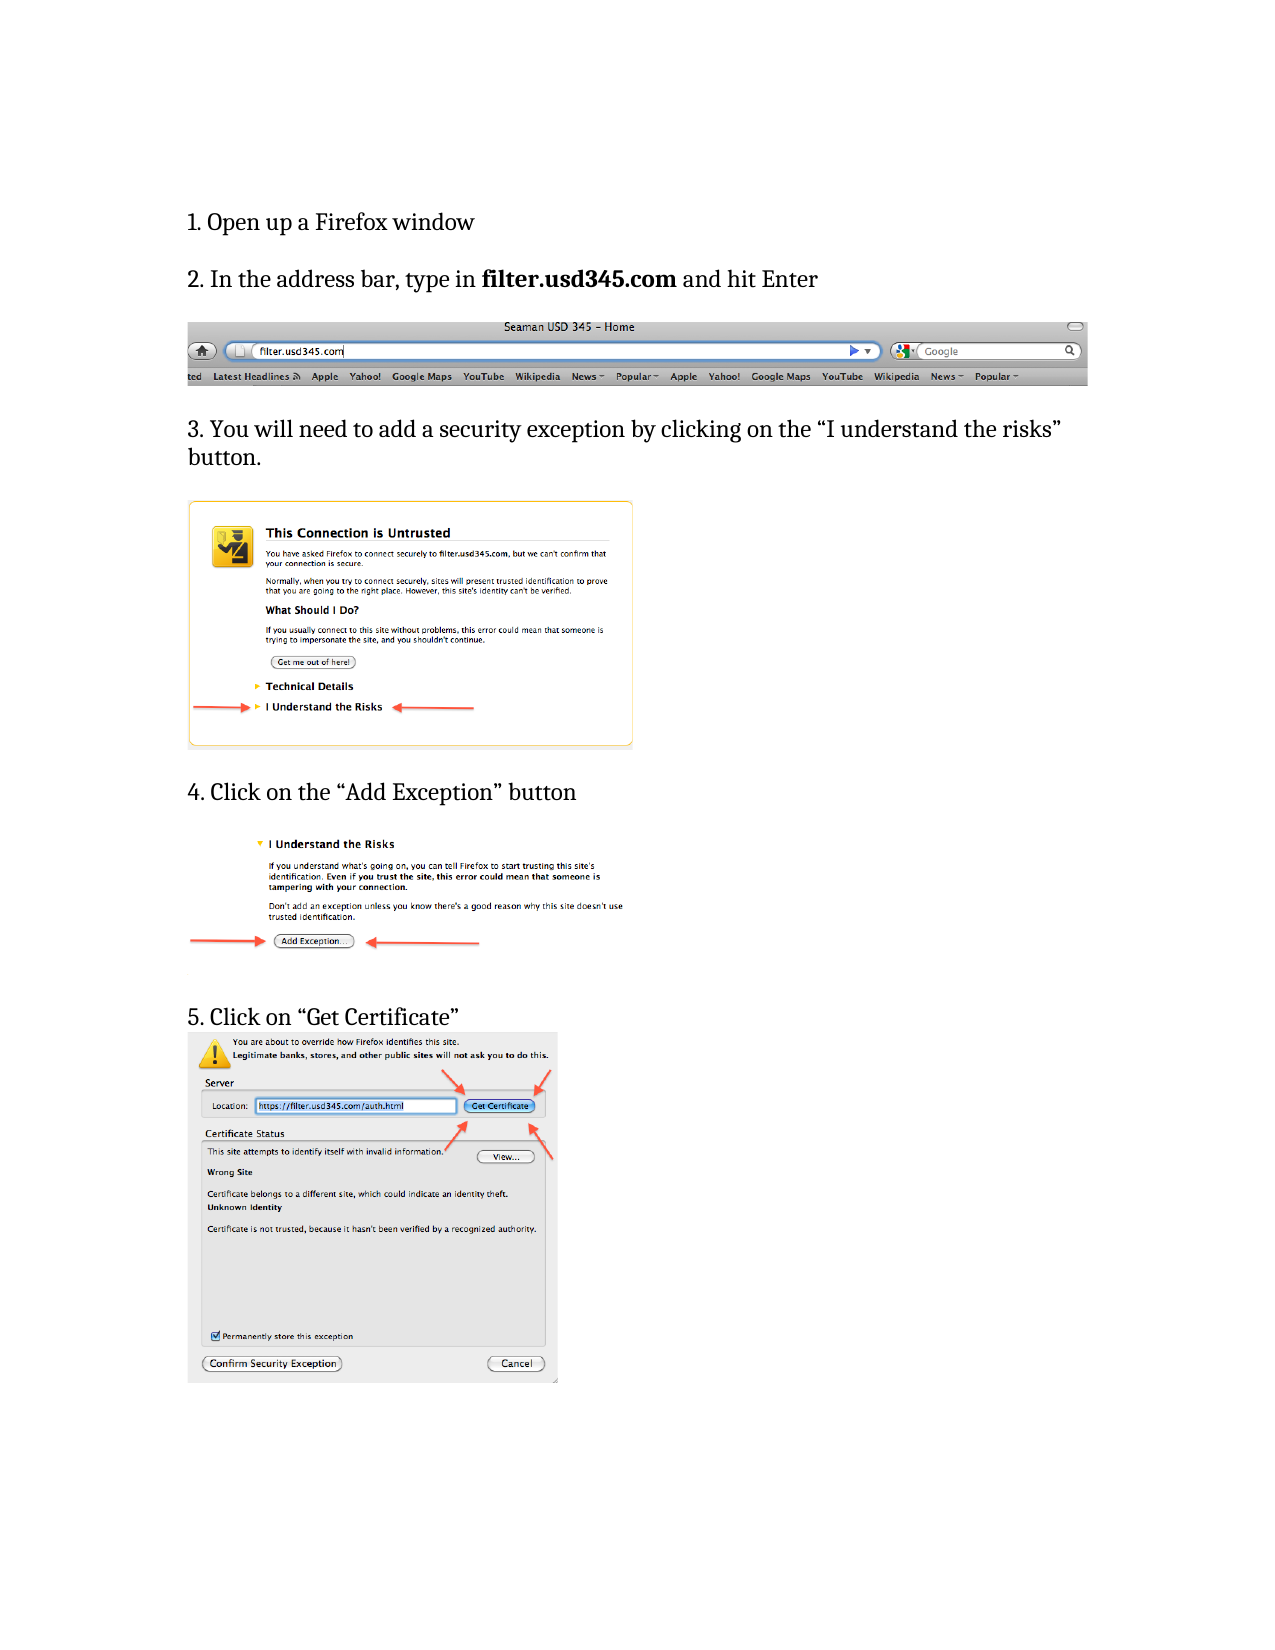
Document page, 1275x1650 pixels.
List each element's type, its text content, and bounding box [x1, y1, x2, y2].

picture [187, 322, 1088, 386]
text 1. Open up a Firefox window [187, 207, 1087, 236]
text 2. In the address bar, type in filter.usd345.com and hit Enter [187, 265, 1087, 294]
picture [187, 500, 633, 750]
text 5. Click on “Get Certificate” [187, 1003, 1087, 1032]
text 4. Click on the “Add Exception” button [187, 778, 1087, 807]
picture [187, 1032, 558, 1383]
picture [187, 835, 633, 975]
text 3. You will need to add a security exception by clicking on the “I understand the risks” button. [187, 414, 1087, 472]
